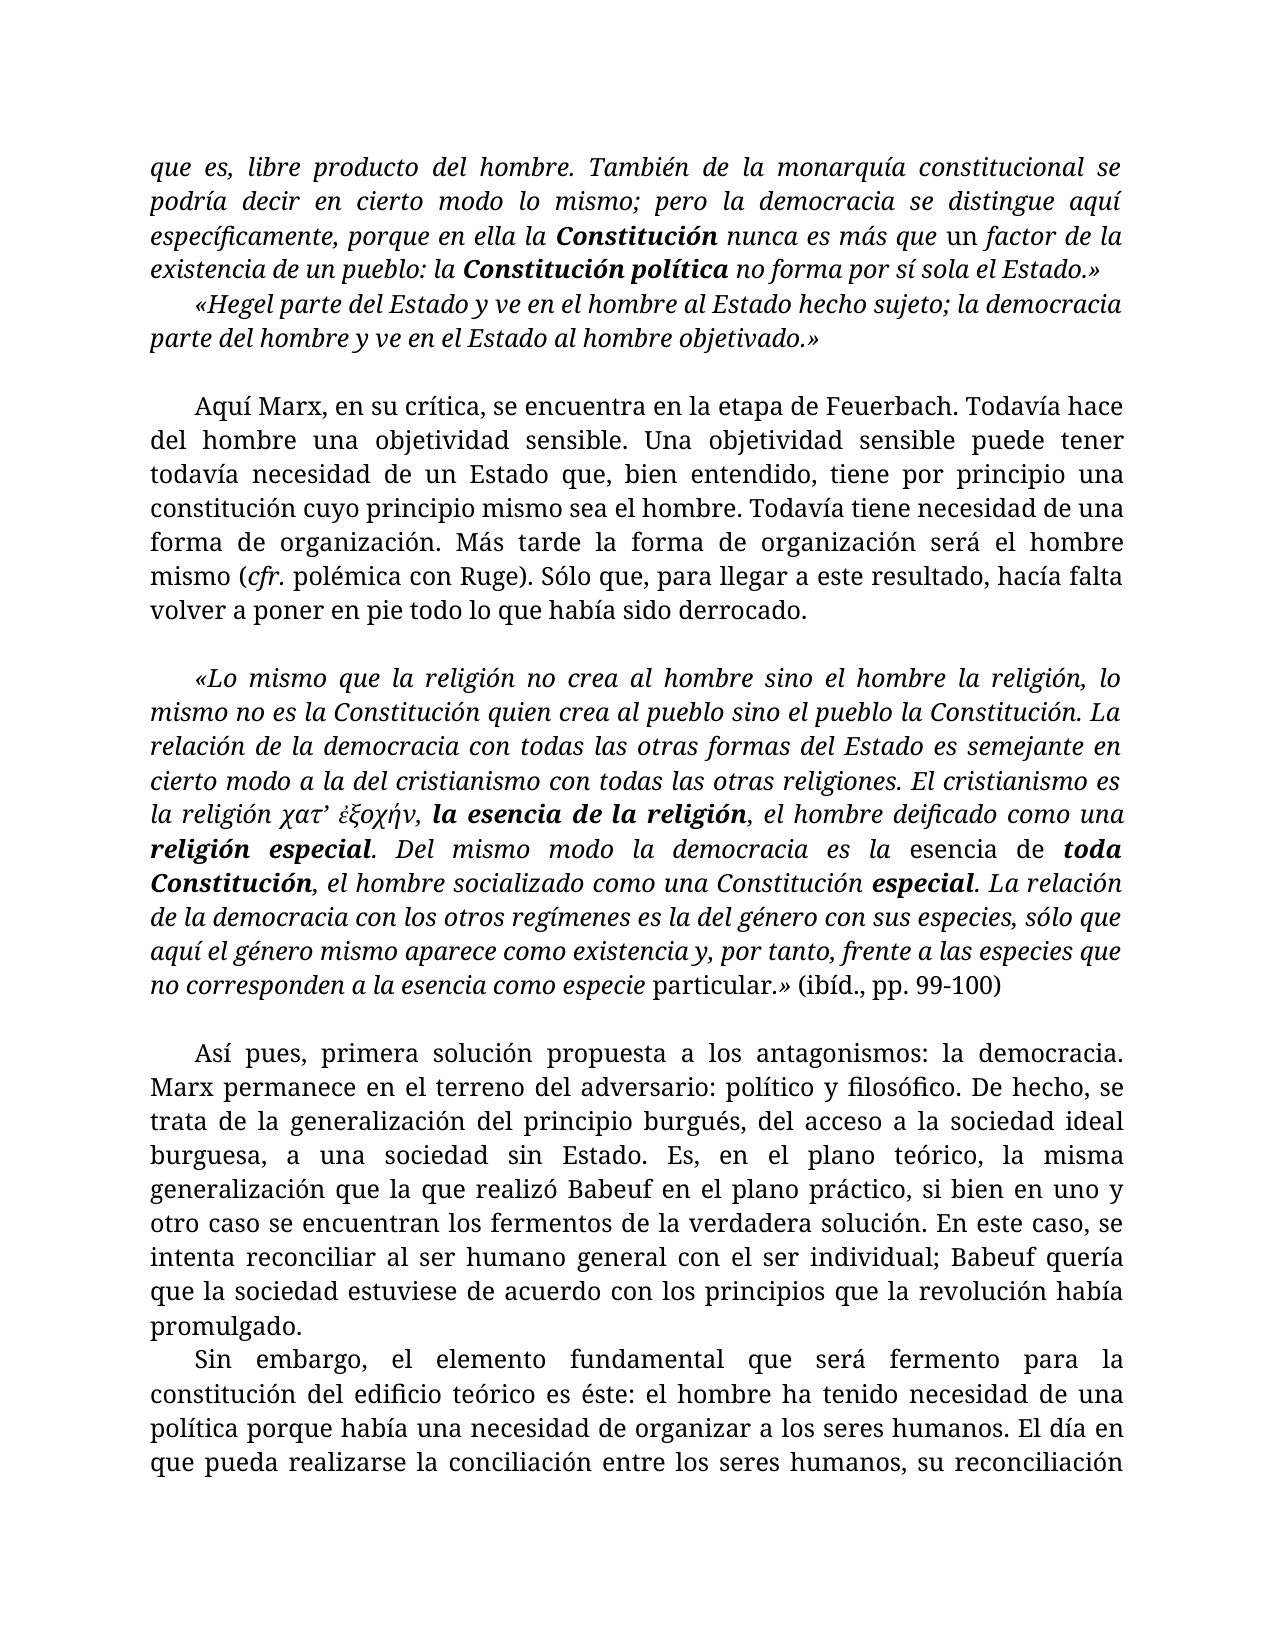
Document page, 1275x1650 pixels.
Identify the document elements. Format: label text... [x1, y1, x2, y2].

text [150, 150, 1125, 286]
text Aquí Marx, en su crítica, se encuentra en la etapa de Feuerbach. Todavía hace del hombre una objetividad sensible. Una objetividad sensible puede tener todavía necesidad de un Estado que, bien entendido, tiene por principio una constitución cuyo principio mismo sea el hombre. Todavía tiene necesidad de una forma de organización. Más tarde la forma de organización será el hombre mismo (cfr. polémica con Ruge). Sólo que, para llegar a este resultado, hacía falta volver a poner en pie todo lo que había sido derrocado. [150, 388, 1125, 627]
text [150, 1342, 1125, 1478]
text Así pues, primera solución propuesta a los antagonismos: la democracia. Marx permanece en el terreno del adversario: político y filosófico. De hecho, se trata de la generalización del principio burgués, del acceso a la sociedad ideal burguesa, a una sociedad sin Estado. Es, en el plano teórico, la misma generalización que la que realizó Babeuf en el plano práctico, si bien en uno y otro caso se encuentran los fermentos de la verdadera solución. En este caso, se intenta reconciliar al ser humano general con el ser individual; Babeuf quería que la sociedad estuviese de acuerdo con los principios que la revolución había promulgado. [150, 1036, 1125, 1342]
text «Lo mismo que la religión no crea al hombre sino el hombre la religión, lo mismo no es la Constitución quien crea al pueblo sino el pueblo la Constitución. La relación de la democracia con todas las otras formas del Estado es semejante en cierto modo a la del cristianismo con todas las otras religiones. El cristianismo es la religión χατ’ ἐξοχήν, la esencia de la religión, el hombre deificado como una religión especial. Del mismo modo la democracia es la esencia de toda Constitución, el hombre socializado como una Constitución especial. La relación de la democracia con los otros regímenes es la del género con sus especies, sólo que aquí el género mismo aparece como existencia y, por tanto, frente a las especies que no corresponden a la esencia como especie particular.» (ibíd., pp. 99-100) [150, 661, 1125, 1002]
text «Hegel parte del Estado y ve en el hombre al Estado hecho sujeto; la democracia parte del hombre y ve en el Estado al hombre objetivado.» [150, 286, 1125, 354]
